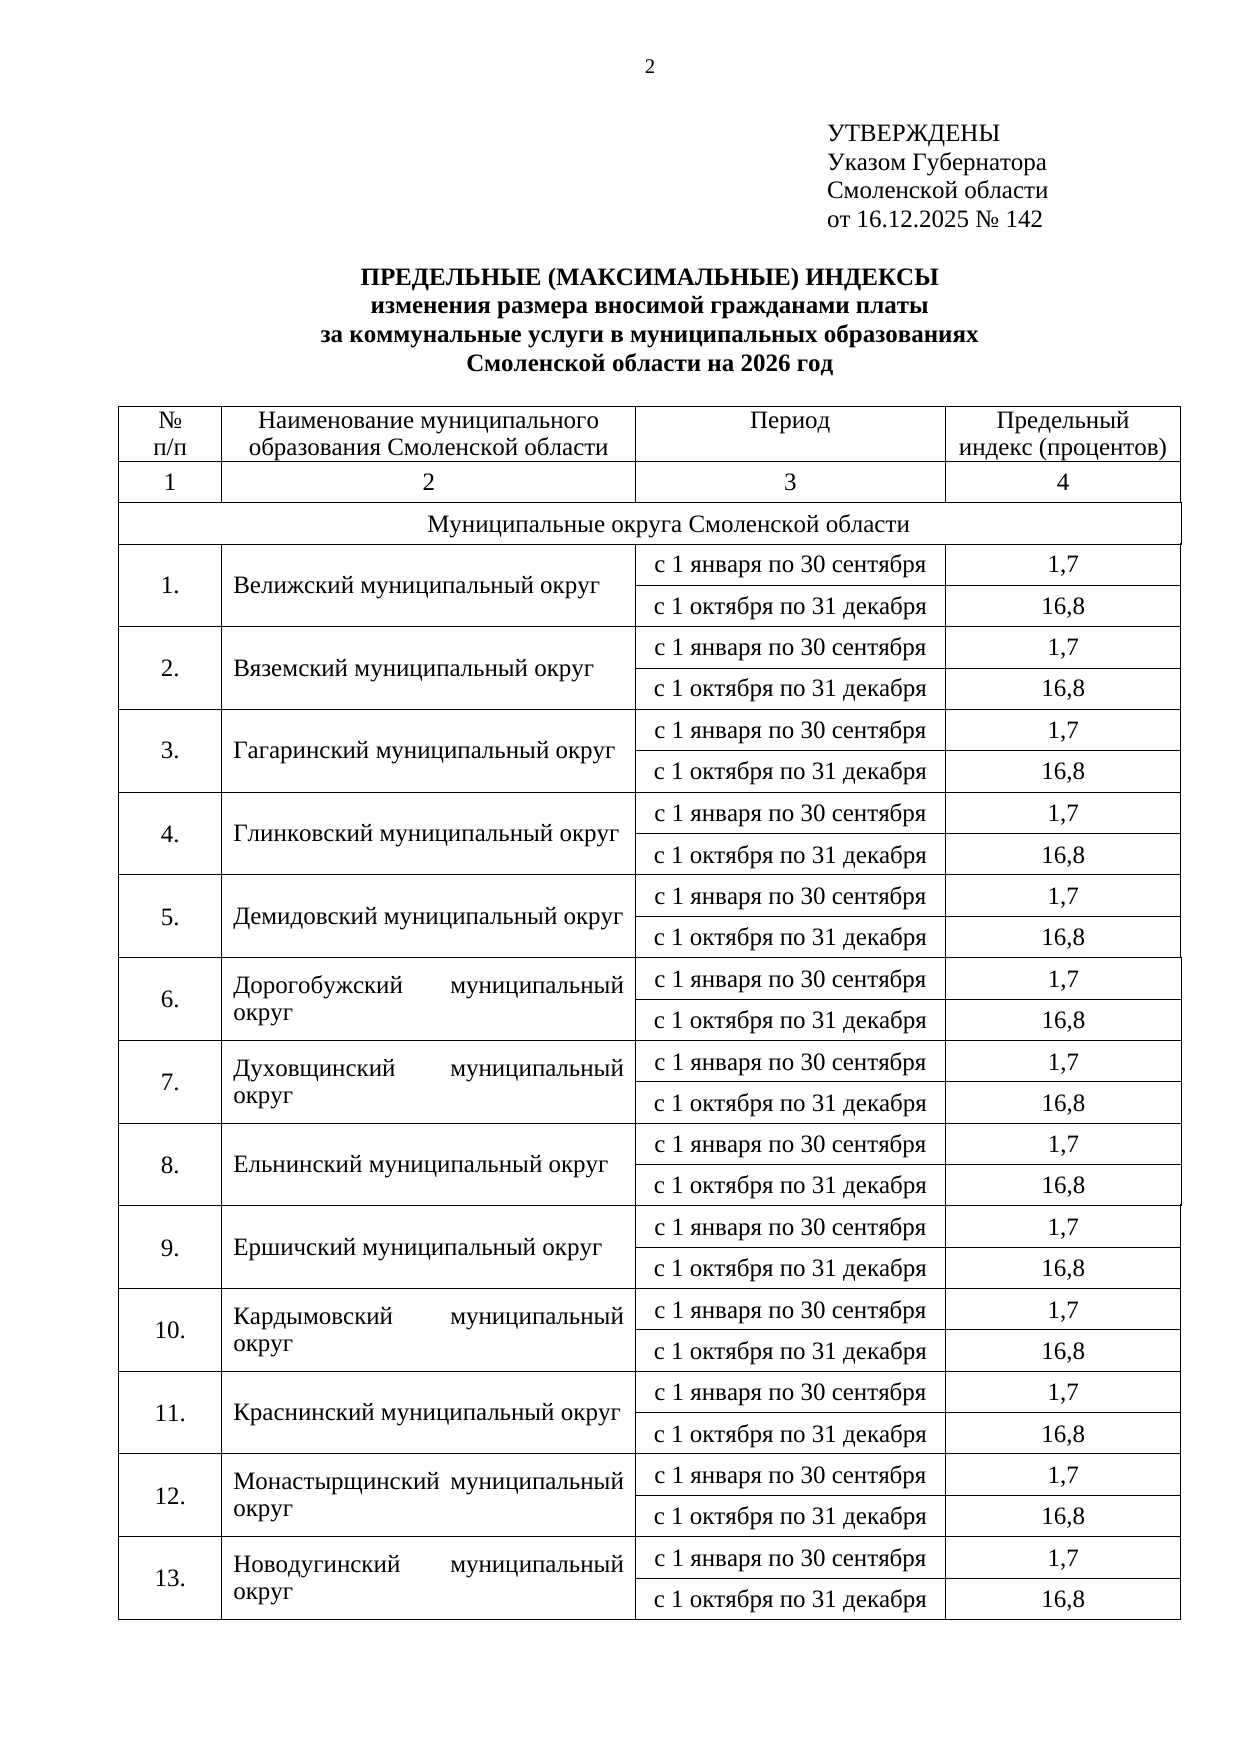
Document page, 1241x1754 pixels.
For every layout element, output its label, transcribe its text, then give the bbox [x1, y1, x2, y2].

table_header № п/п [119, 407, 221, 461]
table_cell Духовщинский муниципальный округ [222, 1041, 635, 1122]
table_cell Ельнинский муниципальный округ [222, 1124, 635, 1205]
table_cell 16,8 [946, 917, 1180, 957]
table_cell Демидовский муниципальный округ [222, 875, 635, 957]
table_cell с 1 октября по 31 декабря [636, 1330, 945, 1371]
table_cell Краснинский муниципальный округ [222, 1372, 635, 1453]
table_cell 16,8 [946, 1330, 1180, 1371]
table_header Наименование муниципального образования Смоленской области [222, 407, 635, 461]
table_cell Ершичский муниципальный округ [222, 1206, 635, 1288]
table_cell 1,7 [946, 710, 1180, 750]
table_cell 1,7 [946, 1041, 1181, 1081]
table_cell с 1 октября по 31 декабря [636, 586, 945, 626]
table_cell 16,8 [946, 1082, 1181, 1122]
table_cell Кардымовский муниципальный округ [222, 1289, 635, 1371]
table_header Предельный индекс (процентов) [946, 407, 1180, 461]
table_cell с 1 января по 30 сентября [636, 1206, 945, 1247]
table_cell 16,8 [946, 1496, 1180, 1536]
table_header Период [636, 407, 945, 461]
table_cell с 1 октября по 31 декабря [636, 1496, 945, 1536]
table_cell с 1 января по 30 сентября [636, 545, 945, 585]
table_cell 4 [946, 462, 1180, 502]
table_cell 16,8 [946, 586, 1180, 626]
table_cell Новодугинский муниципальный округ [222, 1537, 635, 1619]
table_cell 1 [119, 462, 221, 502]
table_cell 1,7 [946, 545, 1180, 585]
table_cell 13. [119, 1537, 221, 1619]
table_cell 5. [119, 875, 221, 957]
table_cell с 1 октября по 31 декабря [636, 1413, 945, 1453]
table_cell 8. [119, 1124, 221, 1205]
table_cell с 1 января по 30 сентября [636, 1454, 945, 1495]
table_cell 12. [119, 1454, 221, 1536]
table_cell 16,8 [946, 834, 1180, 874]
table_cell с 1 января по 30 сентября [636, 710, 945, 750]
table_cell с 1 января по 30 сентября [636, 627, 945, 668]
table_cell Дорогобужский муниципальный округ [222, 958, 635, 1040]
text УТВЕРЖДЕНЫ [827, 118, 1181, 147]
table_cell с 1 октября по 31 декабря [636, 1579, 945, 1619]
table_cell 1,7 [946, 1372, 1180, 1412]
table_cell с 1 января по 30 сентября [636, 1372, 945, 1412]
table_cell с 1 октября по 31 декабря [636, 1248, 945, 1288]
text от 16.12.2025 № 142 [827, 204, 1181, 233]
table_cell 1. [119, 545, 221, 626]
table_cell 3 [636, 462, 945, 502]
table_cell 1,7 [946, 1206, 1180, 1247]
table_cell 1,7 [946, 627, 1180, 668]
table_cell 1,7 [946, 875, 1180, 916]
table_cell с 1 января по 30 сентября [636, 793, 945, 833]
table_cell 2 [222, 462, 635, 502]
table_cell Глинковский муниципальный округ [222, 793, 635, 874]
table_cell 16,8 [946, 1165, 1181, 1205]
table_cell Муниципальные округа Смоленской области [119, 503, 1181, 543]
table_cell с 1 октября по 31 декабря [636, 917, 945, 957]
table_cell с 1 октября по 31 декабря [636, 1082, 945, 1122]
table_cell Монастырщинский муниципальный округ [222, 1454, 635, 1536]
table_cell 1,7 [946, 1537, 1180, 1577]
table_cell 11. [119, 1372, 221, 1453]
table_cell с 1 октября по 31 декабря [636, 834, 945, 874]
table_cell с 1 октября по 31 декабря [636, 1000, 945, 1040]
table_cell 6. [119, 958, 221, 1040]
table_cell с 1 января по 30 сентября [636, 1041, 945, 1081]
table_cell 1,7 [946, 1289, 1180, 1329]
table_cell с 1 января по 30 сентября [636, 958, 945, 998]
text за коммунальные услуги в муниципальных образованиях [118, 319, 1181, 348]
table_cell с 1 января по 30 сентября [636, 1537, 945, 1577]
text изменения размера вносимой гражданами платы [118, 291, 1181, 319]
table_cell 16,8 [946, 1248, 1180, 1288]
table_cell 9. [119, 1206, 221, 1288]
table_cell 1,7 [946, 793, 1180, 833]
table_cell с 1 января по 30 сентября [636, 875, 945, 916]
table_cell 16,8 [946, 1579, 1180, 1619]
table_cell с 1 января по 30 сентября [636, 1124, 945, 1164]
table_cell 2. [119, 627, 221, 709]
text Предельные (максимальные) индексы [118, 262, 1181, 291]
table_cell Велижский муниципальный округ [222, 545, 635, 626]
table_cell Гагаринский муниципальный округ [222, 710, 635, 792]
table_cell 16,8 [946, 669, 1180, 709]
table_cell с 1 октября по 31 декабря [636, 751, 945, 792]
table_cell 16,8 [946, 1413, 1180, 1453]
table_cell Вяземский муниципальный округ [222, 627, 635, 709]
table_cell 1,7 [946, 1454, 1180, 1495]
text Указом Губернатора Смоленской области [827, 147, 1181, 204]
table_cell 3. [119, 710, 221, 792]
table_cell с 1 октября по 31 декабря [636, 1165, 945, 1205]
table_cell с 1 октября по 31 декабря [636, 669, 945, 709]
table_cell 4. [119, 793, 221, 874]
table_cell с 1 января по 30 сентября [636, 1289, 945, 1329]
table_cell 16,8 [946, 1000, 1181, 1040]
table_cell 7. [119, 1041, 221, 1122]
table_cell 16,8 [946, 751, 1180, 792]
table_cell 1,7 [946, 1124, 1181, 1164]
table_cell 1,7 [946, 958, 1181, 998]
table_cell 10. [119, 1289, 221, 1371]
text Смоленской области на 2026 год [118, 348, 1181, 377]
